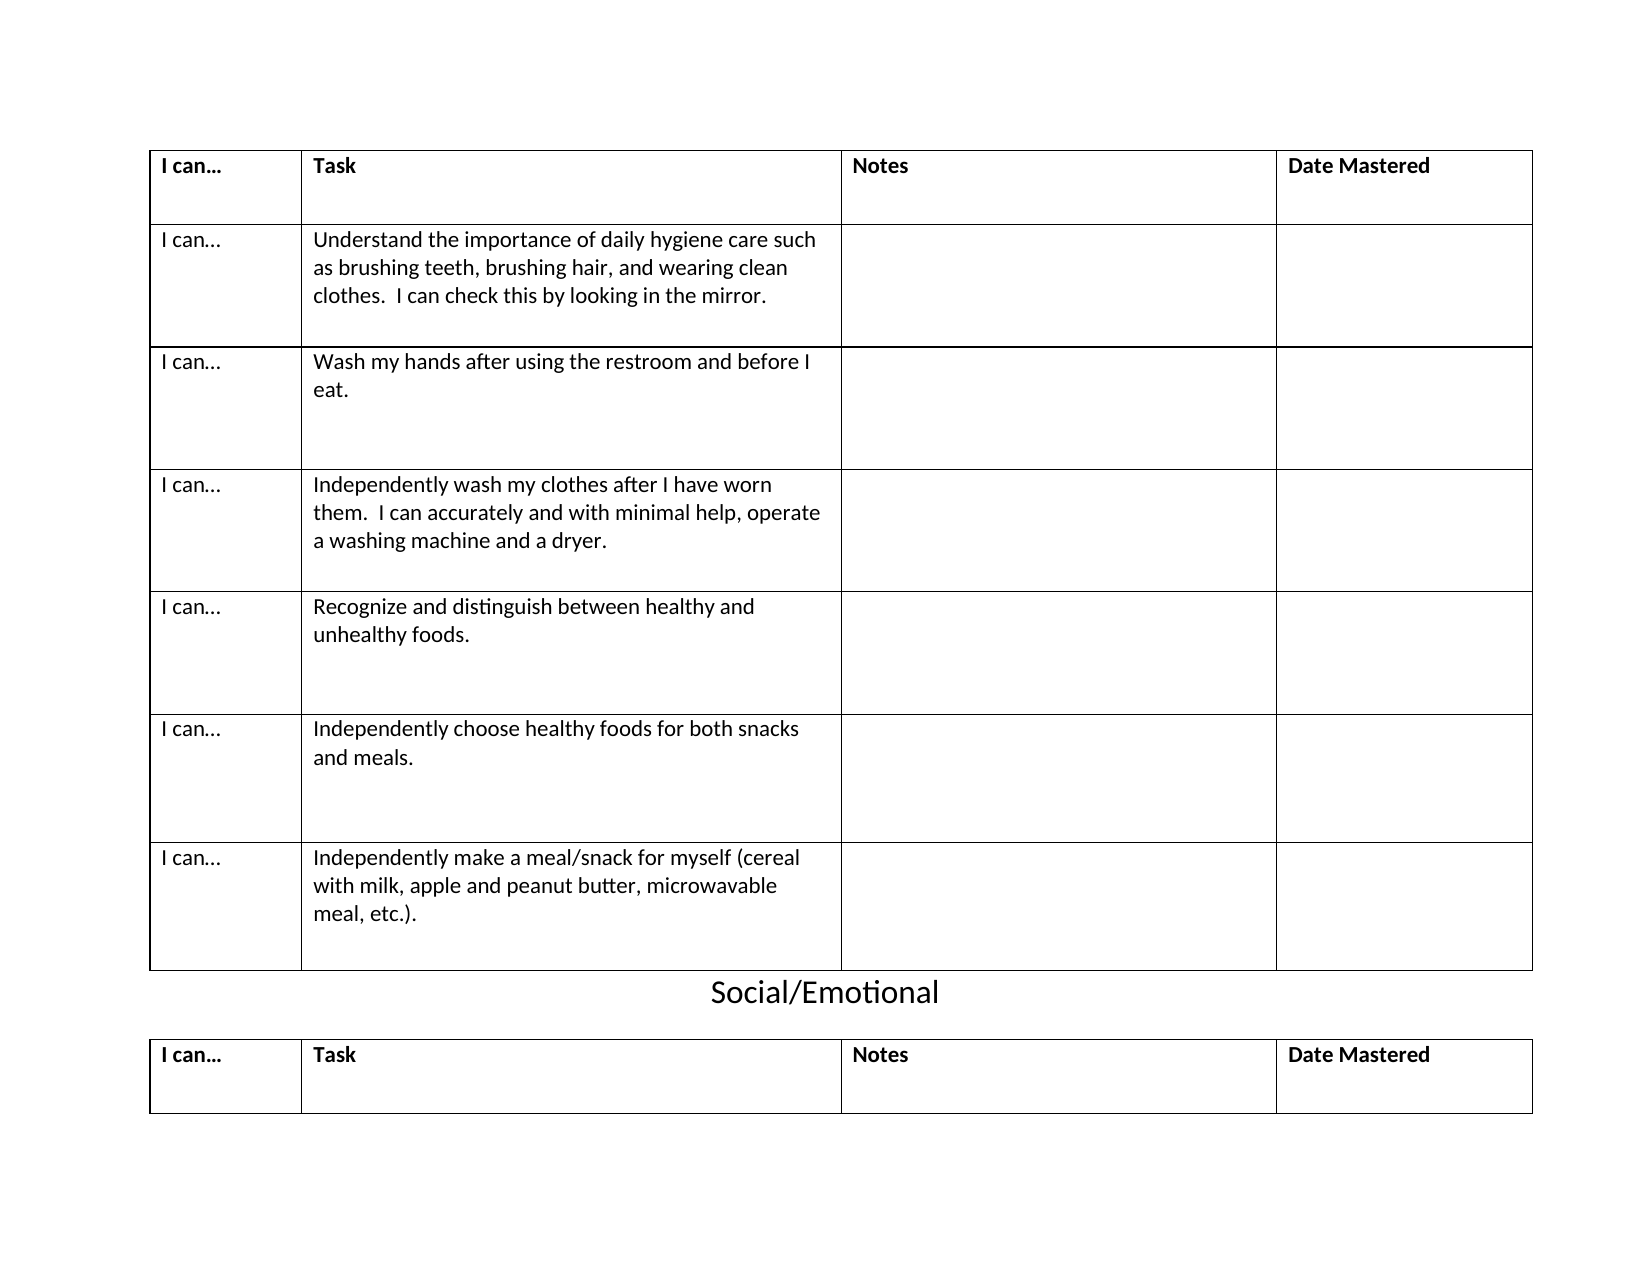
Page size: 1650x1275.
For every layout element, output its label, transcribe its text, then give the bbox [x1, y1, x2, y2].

table_header Task [302, 151, 841, 224]
table_cell I can… [151, 225, 301, 346]
table_cell I can… [151, 348, 301, 469]
table_header Date Mastered [1277, 151, 1532, 224]
text Social/Emotional [150, 971, 1500, 1012]
table_cell [842, 348, 1276, 469]
table_header Date Mastered [1277, 1040, 1532, 1113]
table_cell [1277, 225, 1532, 346]
table_header I can… [151, 1040, 301, 1113]
table_cell [842, 715, 1276, 842]
table_header Notes [842, 151, 1276, 224]
table_cell [1277, 843, 1532, 970]
table_header I can… [151, 151, 301, 224]
table_cell Independently make a meal/snack for myself (cereal with milk, apple and peanut butter, microwavable meal, etc.). [302, 843, 841, 970]
table_cell [1277, 470, 1532, 591]
table_cell Independently wash my clothes after I have worn them. I can accurately and with minimal help, operate a washing machine and a dryer. [302, 470, 841, 591]
table_cell I can… [151, 592, 301, 713]
table_cell Wash my hands after using the restroom and before I eat. [302, 348, 841, 469]
table_cell I can… [151, 843, 301, 970]
table_cell [842, 225, 1276, 346]
table_cell [1277, 715, 1532, 842]
table_cell Recognize and distinguish between healthy and unhealthy foods. [302, 592, 841, 713]
table_cell I can… [151, 715, 301, 842]
table_cell Independently choose healthy foods for both snacks and meals. [302, 715, 841, 842]
table_cell [842, 592, 1276, 713]
table_cell [1277, 592, 1532, 713]
table_cell [842, 470, 1276, 591]
table_cell [1277, 348, 1532, 469]
table_header Notes [842, 1040, 1276, 1113]
table_header Task [302, 1040, 841, 1113]
table_cell I can… [151, 470, 301, 591]
table_cell [842, 843, 1276, 970]
table_cell Understand the importance of daily hygiene care such as brushing teeth, brushing hair, and wearing clean clothes. I can check this by looking in the mirror. [302, 225, 841, 346]
